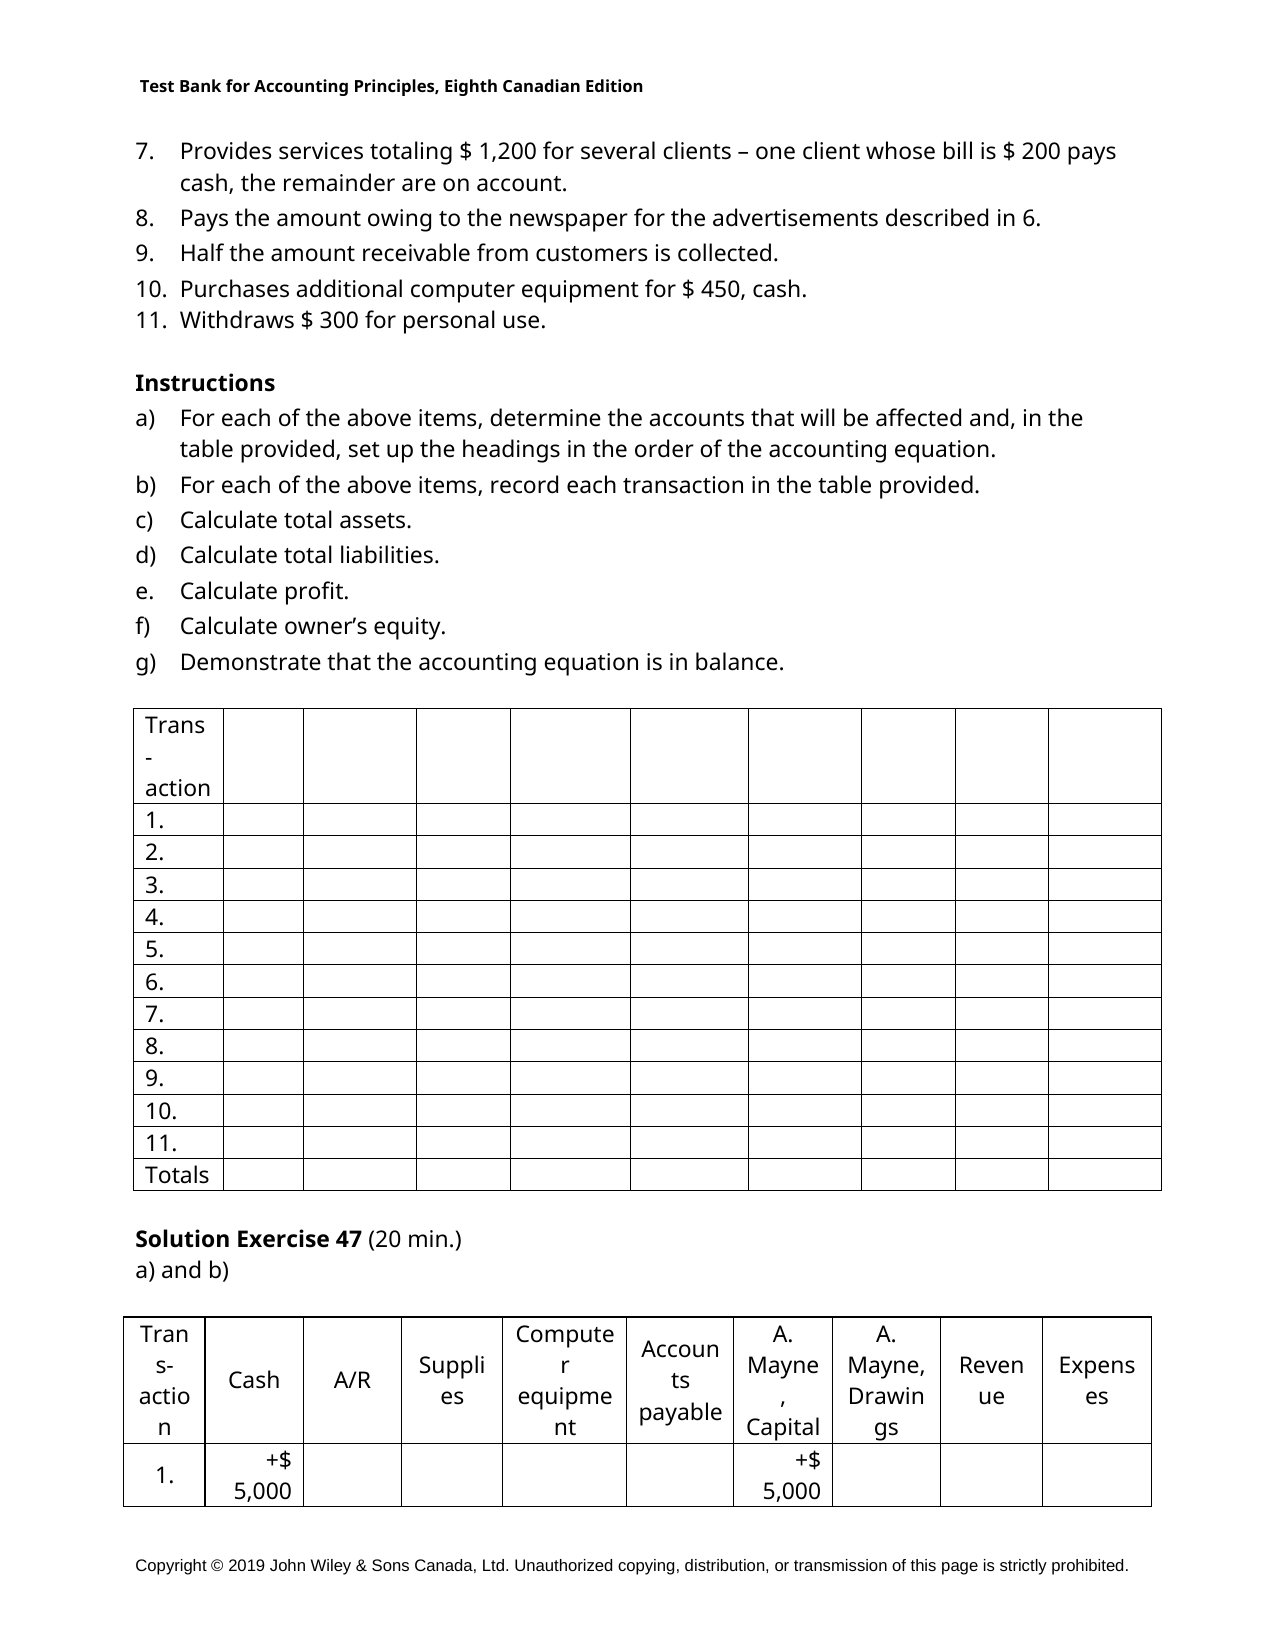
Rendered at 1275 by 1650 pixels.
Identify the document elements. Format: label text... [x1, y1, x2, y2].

table_cell [511, 933, 630, 964]
table_cell [304, 1444, 401, 1506]
table_cell [956, 1030, 1048, 1061]
table_cell [749, 998, 861, 1029]
table_cell [631, 901, 748, 932]
table_cell [511, 1062, 630, 1093]
table_cell [304, 804, 416, 835]
table_cell [749, 1159, 861, 1190]
table_cell [417, 933, 510, 964]
text 8. Pays the amount owing to the newspaper for the advertisements described in 6. [135, 202, 1140, 233]
table_cell [224, 1095, 303, 1126]
table_cell [749, 1030, 861, 1061]
table_cell [956, 901, 1048, 932]
table_cell [631, 1095, 748, 1126]
table_cell [417, 804, 510, 835]
table_cell [224, 1062, 303, 1093]
table_cell [631, 1127, 748, 1158]
table_cell [417, 965, 510, 997]
table_cell [402, 1444, 502, 1506]
table_cell [304, 1127, 416, 1158]
text 7. Provides services totaling $ 1,200 for several clients – one client whose bill is $ 200 pays cash, the remainder are on account. [135, 135, 1140, 198]
table_cell [224, 965, 303, 997]
table_cell [862, 1095, 955, 1126]
table_header Computer equipment [503, 1318, 626, 1442]
table_cell [304, 1095, 416, 1126]
table_cell [956, 836, 1048, 867]
table_cell [956, 1062, 1048, 1093]
table_cell [862, 1159, 955, 1190]
table_cell [956, 804, 1048, 835]
table_cell [631, 869, 748, 900]
table_cell [1049, 1159, 1161, 1190]
table_cell [417, 1159, 510, 1190]
table_header A/R [304, 1318, 401, 1442]
table_header Accounts payable [627, 1318, 733, 1442]
table_cell [1049, 1127, 1161, 1158]
table_cell [862, 965, 955, 997]
table_cell 7. [134, 998, 223, 1029]
table_header Expenses [1043, 1318, 1151, 1442]
text d) Calculate total liabilities. [135, 539, 1140, 571]
table_cell [224, 901, 303, 932]
table_cell [304, 869, 416, 900]
table_cell [941, 1444, 1042, 1506]
table_cell [1049, 933, 1161, 964]
table_cell [224, 1159, 303, 1190]
table_cell [749, 965, 861, 997]
table_header [956, 709, 1048, 803]
text a) and b) [135, 1254, 1140, 1285]
table_cell [503, 1444, 626, 1506]
table_cell [749, 804, 861, 835]
table_cell [631, 804, 748, 835]
table_cell 1. [124, 1444, 204, 1506]
table_cell [631, 998, 748, 1029]
table_cell [224, 933, 303, 964]
table_cell 6. [134, 965, 223, 997]
table_cell 11. [134, 1127, 223, 1158]
table_cell [304, 901, 416, 932]
table_header [304, 709, 416, 803]
text 11. Withdraws $ 300 for personal use. [135, 304, 1140, 335]
table_cell [417, 1062, 510, 1093]
table_header Cash [206, 1318, 303, 1442]
table_cell Totals [134, 1159, 223, 1190]
table_cell [1049, 836, 1161, 867]
table_cell [511, 998, 630, 1029]
table_cell [862, 804, 955, 835]
table_header Revenue [941, 1318, 1042, 1442]
table_cell [956, 965, 1048, 997]
table_header [862, 709, 955, 803]
text e. Calculate profit. [135, 575, 1140, 606]
table_cell [224, 804, 303, 835]
table_cell [749, 901, 861, 932]
table_cell [224, 1030, 303, 1061]
table_cell [749, 1127, 861, 1158]
table_cell [627, 1444, 733, 1506]
table_cell [956, 869, 1048, 900]
text 10. Purchases additional computer equipment for $ 450, cash. [135, 273, 1140, 304]
table_cell [862, 901, 955, 932]
text f) Calculate owner’s equity. [135, 610, 1140, 641]
table_cell [511, 965, 630, 997]
table_cell [1049, 1030, 1161, 1061]
table_cell 5. [134, 933, 223, 964]
table_cell [956, 998, 1048, 1029]
table_header [1049, 709, 1161, 803]
table_cell [417, 901, 510, 932]
table_header Supplies [402, 1318, 502, 1442]
table_cell [1049, 901, 1161, 932]
table_cell [417, 1030, 510, 1061]
table_cell +$ 5,000 [734, 1444, 832, 1506]
table_cell [749, 1095, 861, 1126]
table_cell 1. [134, 804, 223, 835]
table_cell +$ 5,000 [206, 1444, 303, 1506]
table_cell [862, 1062, 955, 1093]
table_cell [511, 836, 630, 867]
table_header A. Mayne, Capital [734, 1318, 832, 1442]
table_cell [1049, 804, 1161, 835]
table_cell [956, 1095, 1048, 1126]
text b) For each of the above items, record each transaction in the table provided. [135, 468, 1140, 500]
table_cell [862, 869, 955, 900]
table_cell [304, 836, 416, 867]
table_cell [1049, 1062, 1161, 1093]
table_cell [511, 804, 630, 835]
table_cell [631, 933, 748, 964]
table_header [511, 709, 630, 803]
text g) Demonstrate that the accounting equation is in balance. [135, 646, 1140, 677]
table_cell [417, 1127, 510, 1158]
table_header A. Mayne, Drawings [833, 1318, 940, 1442]
table_cell [224, 869, 303, 900]
table_cell 4. [134, 901, 223, 932]
table_cell [511, 1127, 630, 1158]
table_cell [304, 1062, 416, 1093]
table_cell [1043, 1444, 1151, 1506]
table_cell [956, 933, 1048, 964]
text a) For each of the above items, determine the accounts that will be affected and, in the table provided, set up the headings in the order of the accounting equation. [135, 402, 1140, 464]
text Instructions [135, 366, 1140, 398]
table_cell [833, 1444, 940, 1506]
table_cell [417, 1095, 510, 1126]
table_cell [417, 869, 510, 900]
table_cell [1049, 869, 1161, 900]
table_cell [511, 1095, 630, 1126]
table_cell [631, 1062, 748, 1093]
table_cell [749, 836, 861, 867]
table_cell [862, 1127, 955, 1158]
text 9. Half the amount receivable from customers is collected. [135, 237, 1140, 268]
table_cell 10. [134, 1095, 223, 1126]
table_cell [862, 1030, 955, 1061]
table_cell [511, 869, 630, 900]
table_cell [1049, 965, 1161, 997]
table_cell [1049, 1095, 1161, 1126]
table_cell [631, 836, 748, 867]
table_cell [631, 1030, 748, 1061]
table_cell [511, 1030, 630, 1061]
table_cell [224, 998, 303, 1029]
table_cell [304, 1159, 416, 1190]
table_cell 9. [134, 1062, 223, 1093]
table_cell [956, 1159, 1048, 1190]
table_cell [749, 933, 861, 964]
table_cell 2. [134, 836, 223, 867]
table_cell 8. [134, 1030, 223, 1061]
table_header [417, 709, 510, 803]
table_cell [956, 1127, 1048, 1158]
table_cell [417, 998, 510, 1029]
table_cell [749, 1062, 861, 1093]
table_cell [224, 836, 303, 867]
table_cell [304, 965, 416, 997]
table_cell [1049, 998, 1161, 1029]
table_header [631, 709, 748, 803]
table_header [224, 709, 303, 803]
table_cell [304, 933, 416, 964]
table_cell [224, 1127, 303, 1158]
table_cell [749, 869, 861, 900]
table_cell [417, 836, 510, 867]
table_cell [511, 1159, 630, 1190]
table_header Trans- action [124, 1318, 204, 1442]
table_cell [862, 836, 955, 867]
table_header [749, 709, 861, 803]
text c) Calculate total assets. [135, 504, 1140, 535]
table_cell [862, 933, 955, 964]
table_header Trans- action [134, 709, 223, 803]
text Solution Exercise 47 (20 min.) [135, 1223, 1140, 1254]
table_cell 3. [134, 869, 223, 900]
table_cell [304, 998, 416, 1029]
table_cell [631, 965, 748, 997]
table_cell [862, 998, 955, 1029]
table_cell [304, 1030, 416, 1061]
table_cell [511, 901, 630, 932]
table_cell [631, 1159, 748, 1190]
